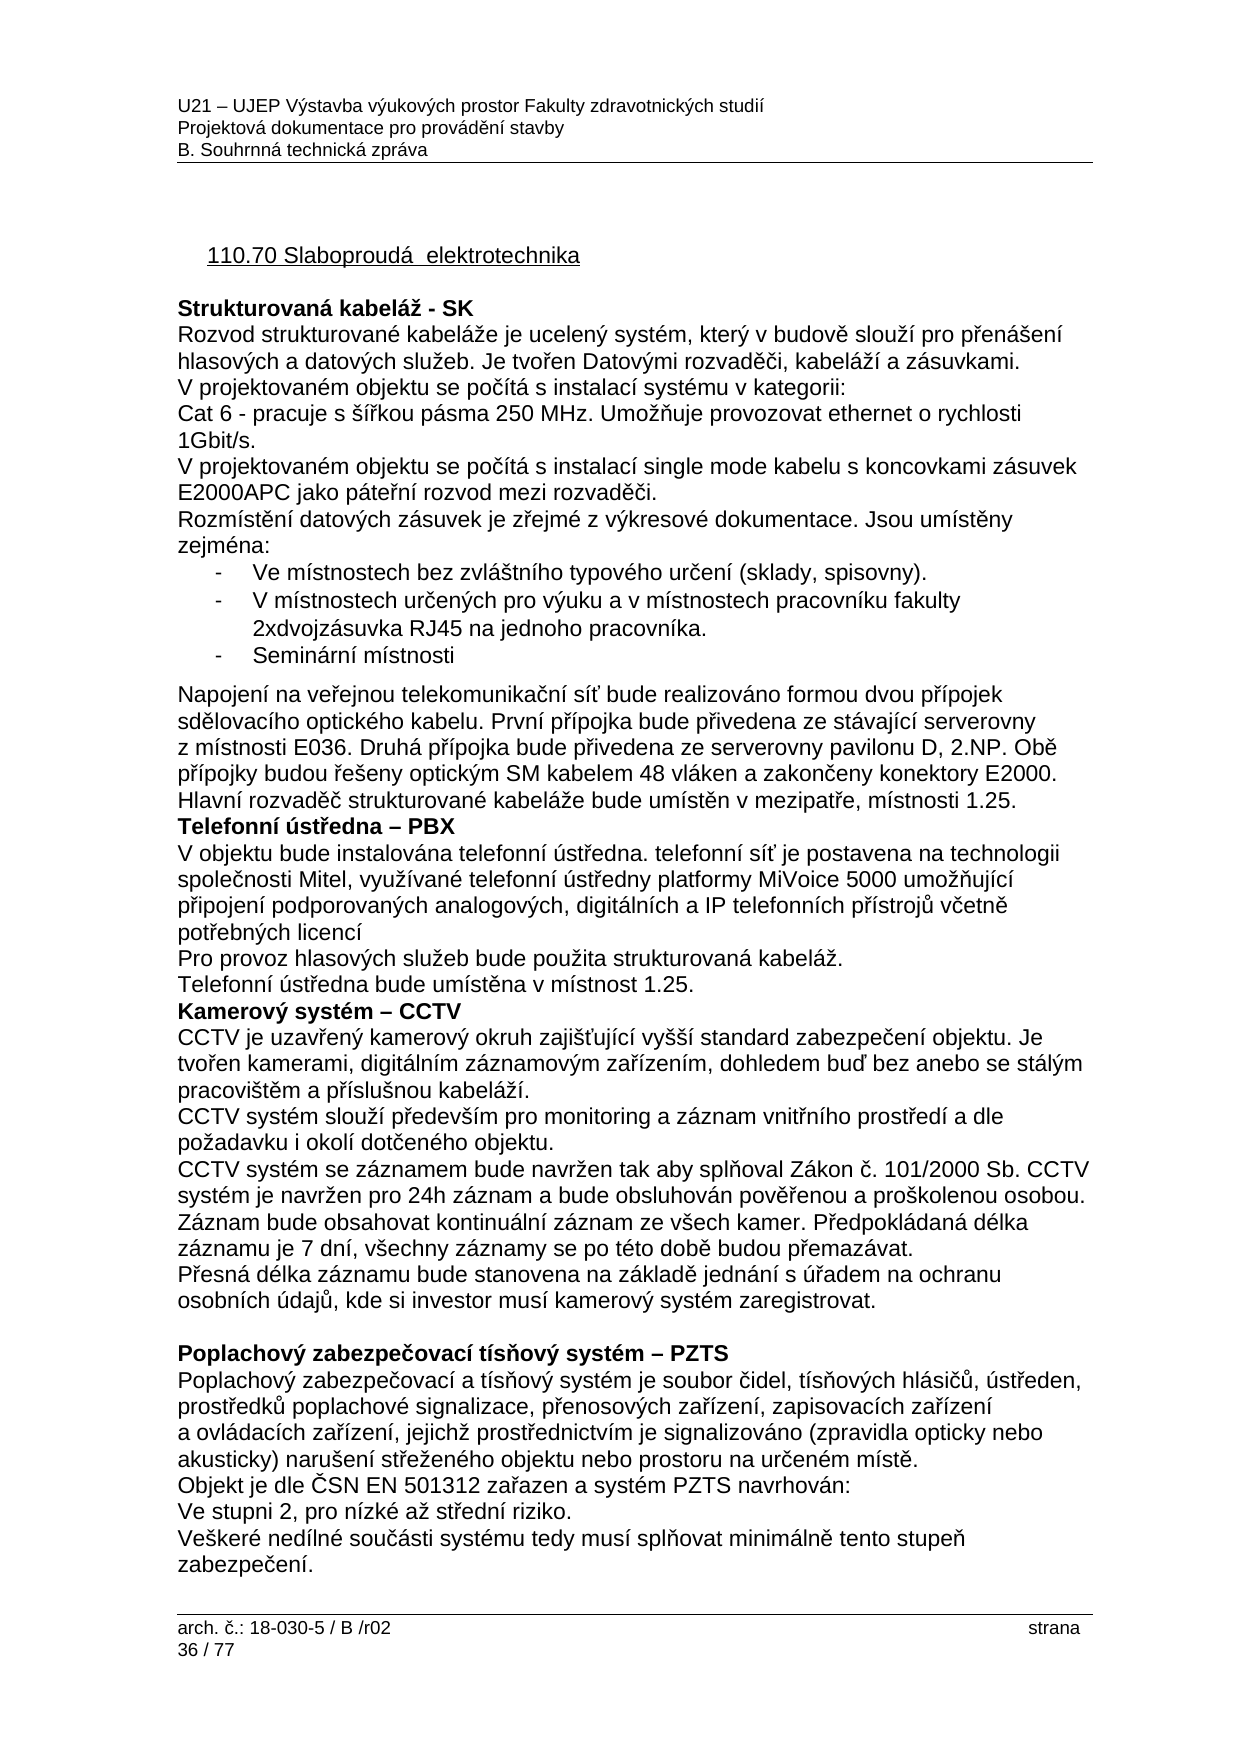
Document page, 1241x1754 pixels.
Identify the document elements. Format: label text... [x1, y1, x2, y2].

text Telefonní ústředna bude umístěna v místnost 1.25. [177, 971, 1093, 998]
text 110.70 Slaboproudá elektrotechnika [207, 242, 1093, 268]
list Seminární místnosti [215, 641, 1093, 669]
text Rozmístění datových zásuvek je zřejmé z výkresové dokumentace. Jsou umístěny zejména: [177, 506, 1093, 558]
text CCTV je uzavřený kamerový okruh zajišťující vyšší standard zabezpečení objektu. Je tvořen kamerami, digitálním záznamovým zařízením, dohledem buď bez anebo se stálým pracovištěm a příslušnou kabeláží. [177, 1024, 1093, 1103]
text V objektu bude instalována telefonní ústředna. telefonní síť je postavena na technologii společnosti Mitel, využívané telefonní ústředny platformy MiVoice 5000 umožňující [177, 839, 1093, 892]
list Ve místnostech bez zvláštního typového určení (sklady, spisovny). [215, 558, 1093, 586]
text Pro provoz hlasových služeb bude použita strukturovaná kabeláž. [177, 945, 1093, 971]
text Telefonní ústředna – PBX [177, 813, 1093, 839]
text Poplachový zabezpečovací a tísňový systém je soubor čidel, tísňových hlásičů, ústředen, prostředků poplachové signalizace, přenosových zařízení, zapisovacích zařízení a ovládacích zařízení, jejichž prostřednictvím je signalizováno (zpravidla opticky nebo akusticky) narušení střeženého objektu nebo prostoru na určeném místě. [177, 1367, 1093, 1472]
text Přesná délka záznamu bude stanovena na základě jednání s úřadem na ochranu osobních údajů, kde si investor musí kamerový systém zaregistrovat. [177, 1261, 1093, 1314]
text Objekt je dle ČSN EN 501312 zařazen a systém PZTS navrhován: [177, 1472, 1093, 1498]
text V projektovaném objektu se počítá s instalací single mode kabelu s koncovkami zásuvek E2000APC jako páteřní rozvod mezi rozvaděči. [177, 453, 1093, 506]
text Rozvod strukturované kabeláže je ucelený systém, který v budově slouží pro přenášení hlasových a datových služeb. Je tvořen Datovými rozvaděči, kabeláží a zásuvkami. [177, 321, 1093, 374]
text Hlavní rozvaděč strukturované kabeláže bude umístěn v mezipatře, místnosti 1.25. [177, 787, 1093, 813]
text Ve stupni 2, pro nízké až střední riziko. [177, 1498, 1093, 1525]
text Strukturovaná kabeláž - SK [177, 295, 1093, 321]
text připojení podporovaných analogových, digitálních a IP telefonních přístrojů včetně potřebných licencí [177, 892, 1093, 945]
text CCTV systém slouží především pro monitoring a záznam vnitřního prostředí a dle požadavku i okolí dotčeného objektu. [177, 1103, 1093, 1156]
text Veškeré nedílné součásti systému tedy musí splňovat minimálně tento stupeň zabezpečení. [177, 1525, 1093, 1577]
text Kamerový systém – CCTV [177, 998, 1093, 1024]
text Napojení na veřejnou telekomunikační síť bude realizováno formou dvou přípojek sdělovacího optického kabelu. První přípojka bude přivedena ze stávající serverovny z místnosti E036. Druhá přípojka bude přivedena ze serverovny pavilonu D, 2.NP. Obě přípojky budou řešeny optickým SM kabelem 48 vláken a zakončeny konektory E2000. [177, 681, 1093, 787]
text Cat 6 - pracuje s šířkou pásma 250 MHz. Umožňuje provozovat ethernet o rychlosti 1Gbit/s. [177, 400, 1093, 453]
list V místnostech určených pro výuku a v místnostech pracovníku fakulty 2xdvojzásuvka RJ45 na jednoho pracovníka. [215, 586, 1093, 641]
text CCTV systém se záznamem bude navržen tak aby splňoval Zákon č. 101/2000 Sb. CCTV systém je navržen pro 24h záznam a bude obsluhován pověřenou a proškolenou osobou. Záznam bude obsahovat kontinuální záznam ze všech kamer. Předpokládaná délka záznamu je 7 dní, všechny záznamy se po této době budou přemazávat. [177, 1156, 1093, 1261]
text Poplachový zabezpečovací tísňový systém – PZTS [177, 1340, 1093, 1367]
text V projektovaném objektu se počítá s instalací systému v kategorii: [177, 374, 1093, 400]
